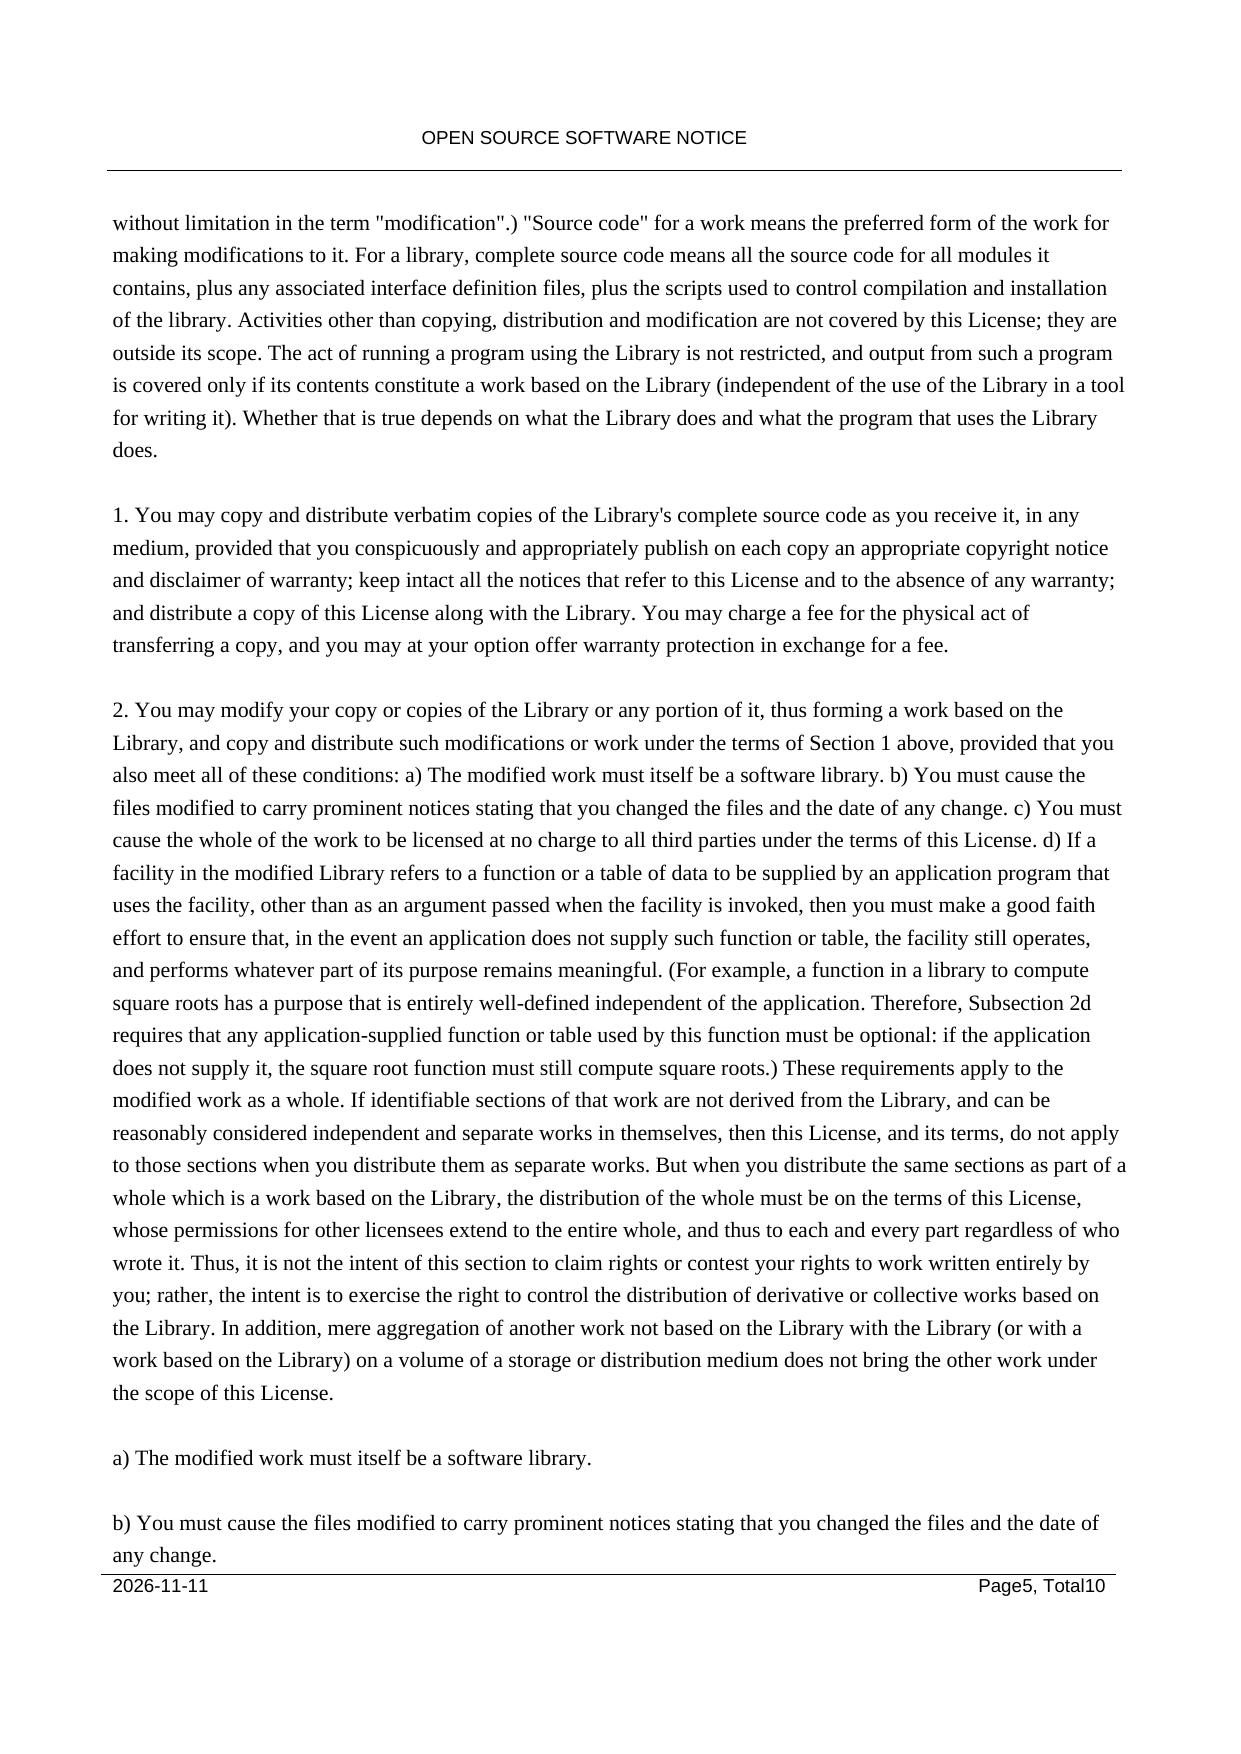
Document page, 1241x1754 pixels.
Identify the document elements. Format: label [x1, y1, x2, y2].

text [112, 206, 1128, 1571]
